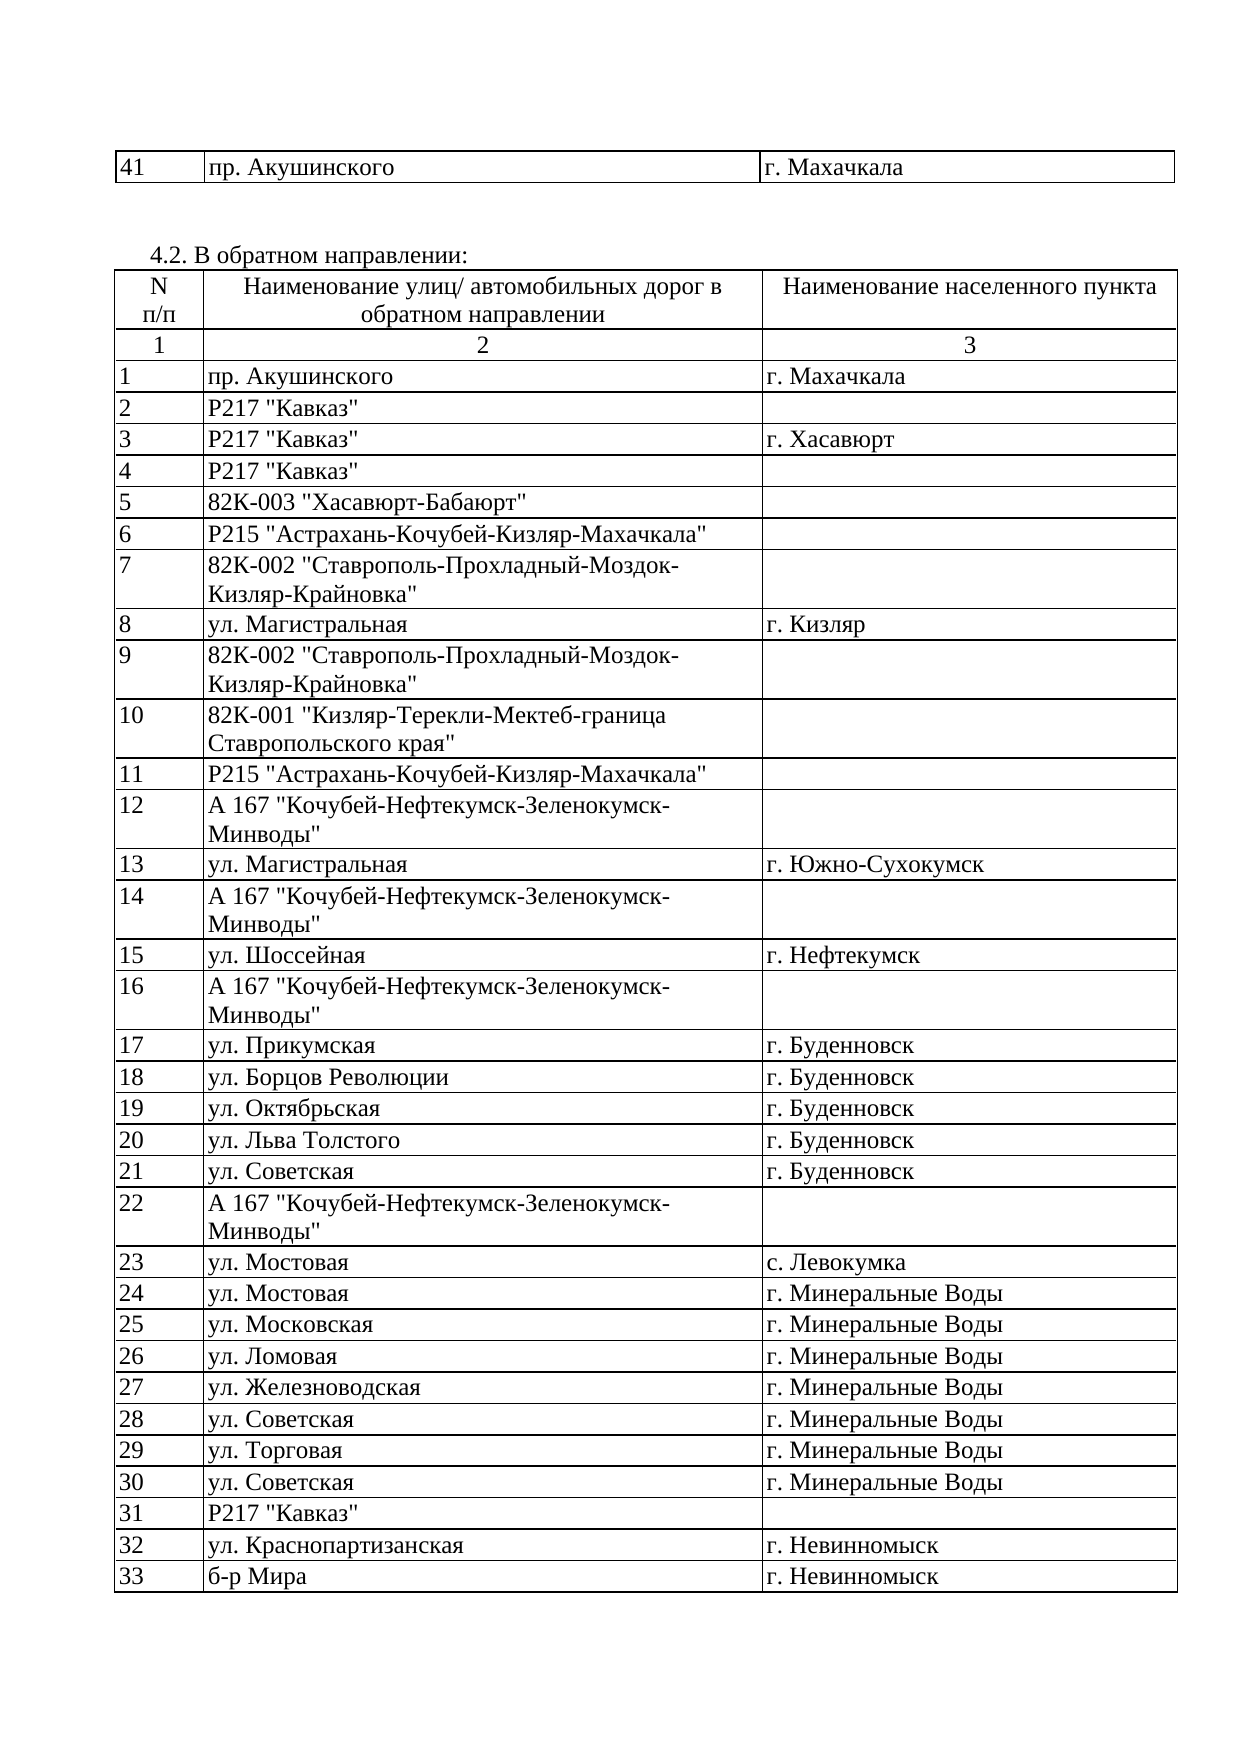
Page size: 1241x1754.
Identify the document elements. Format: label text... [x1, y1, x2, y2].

table_cell 4 [115, 455, 203, 486]
table_cell 82К-001 "Кизляр-Терекли-Мектеб-граница Ставропольского края" [204, 700, 762, 757]
table_cell [763, 789, 1177, 848]
table_cell 20 [115, 1124, 203, 1154]
table_cell 22 [115, 1187, 203, 1245]
table_cell г. Махачкала [761, 152, 1174, 181]
table_header Наименование улиц/ автомобильных дорог в обратном направлении [204, 271, 762, 328]
table_header N п/п [115, 271, 203, 328]
table_cell [763, 639, 1177, 698]
table_cell 2 [115, 392, 203, 423]
table_cell ул. Борцов Революции [204, 1062, 762, 1092]
table_cell ул. Льва Толстого [204, 1125, 762, 1154]
table_cell г. Минеральные Воды [763, 1465, 1177, 1497]
table_cell пр. Акушинского [205, 152, 759, 181]
table_cell 9 [115, 640, 203, 698]
table_cell ул. Октябрьская [204, 1093, 762, 1123]
table_cell [763, 1186, 1177, 1245]
table_cell ул. Шоссейная [204, 940, 762, 970]
table_cell Р217 "Кавказ" [204, 393, 762, 423]
table_cell А 167 "Кочубей-Нефтекумск-Зеленокумск-Минводы" [204, 790, 762, 848]
table_cell ул. Советская [204, 1156, 762, 1186]
table_cell 10 [115, 699, 203, 757]
table_cell [763, 454, 1177, 486]
table_cell 19 [115, 1093, 203, 1123]
table_cell г. Кизляр [763, 608, 1177, 639]
table_cell 16 [115, 971, 203, 1029]
table_cell 26 [115, 1341, 203, 1371]
table_cell с. Левокумка [763, 1245, 1177, 1277]
table_cell 29 [115, 1435, 203, 1465]
table_cell ул. Магистральная [204, 609, 762, 639]
table_cell 11 [115, 758, 203, 789]
table_cell 3 [115, 424, 203, 454]
table_cell пр. Акушинского [204, 361, 762, 391]
table_cell г. Хасавюрт [763, 423, 1177, 454]
table_cell 33 [115, 1561, 203, 1591]
table_cell г. Буденновск [763, 1092, 1177, 1123]
table_cell 17 [115, 1030, 203, 1060]
table_header Наименование населенного пункта [763, 271, 1177, 328]
table_cell [763, 486, 1177, 517]
table_cell 3 [763, 328, 1177, 360]
table_cell 41 [117, 152, 204, 181]
table_cell ул. Московская [204, 1310, 762, 1339]
table_cell 1 [115, 329, 203, 360]
table_cell г. Буденновск [763, 1123, 1177, 1154]
table_cell [763, 757, 1177, 789]
table_cell [763, 698, 1177, 757]
table_cell Р217 "Кавказ" [204, 1498, 762, 1528]
table_cell [763, 970, 1177, 1029]
table_cell 2 [204, 330, 762, 360]
table_cell А 167 "Кочубей-Нефтекумск-Зеленокумск-Минводы" [204, 1188, 762, 1245]
table_cell 1 [115, 361, 203, 391]
table_cell г. Буденновск [763, 1060, 1177, 1092]
table_cell 27 [115, 1372, 203, 1402]
table_cell 8 [115, 609, 203, 639]
table_cell 82К-002 "Ставрополь-Прохладный-Моздок-Кизляр-Крайновка" [204, 641, 762, 698]
text 4.2. В обратном направлении: [150, 241, 1090, 269]
table_cell г. Минеральные Воды [763, 1403, 1177, 1434]
table_cell 21 [115, 1156, 203, 1186]
table_cell 23 [115, 1246, 203, 1277]
table_cell Р217 "Кавказ" [204, 424, 762, 454]
table_cell ул. Ломовая [204, 1341, 762, 1371]
table_cell ул. Краснопартизанская [204, 1530, 762, 1560]
table_cell г. Минеральные Воды [763, 1371, 1177, 1402]
table_cell Р215 "Астрахань-Кочубей-Кизляр-Махачкала" [204, 519, 762, 548]
table_cell ул. Магистральная [204, 849, 762, 879]
table_cell 12 [115, 790, 203, 848]
table_cell 32 [115, 1529, 203, 1560]
table_cell ул. Мостовая [204, 1247, 762, 1277]
table_cell 82К-002 "Ставрополь-Прохладный-Моздок-Кизляр-Крайновка" [204, 550, 762, 608]
table_cell А 167 "Кочубей-Нефтекумск-Зеленокумск-Минводы" [204, 971, 762, 1029]
table_cell г. Минеральные Воды [763, 1340, 1177, 1371]
table_cell 28 [115, 1404, 203, 1434]
table_cell 7 [115, 550, 203, 608]
table_cell г. Нефтекумск [763, 938, 1177, 970]
table_cell Р215 "Астрахань-Кочубей-Кизляр-Махачкала" [204, 759, 762, 789]
table_cell ул. Прикумская [204, 1030, 762, 1060]
table_cell 14 [115, 880, 203, 938]
table_cell г. Минеральные Воды [763, 1277, 1177, 1308]
table_cell А 167 "Кочубей-Нефтекумск-Зеленокумск-Минводы" [204, 881, 762, 938]
table_cell г. Южно-Сухокумск [763, 848, 1177, 879]
table_cell 6 [115, 518, 203, 548]
table_cell [763, 549, 1177, 608]
table_cell ул. Железноводская [204, 1373, 762, 1402]
table_cell [763, 517, 1177, 548]
table_cell ул. Советская [204, 1467, 762, 1497]
table_cell ул. Советская [204, 1404, 762, 1434]
table_cell ул. Мостовая [204, 1278, 762, 1308]
table_cell г. Минеральные Воды [763, 1308, 1177, 1339]
table_cell г. Буденновск [763, 1029, 1177, 1060]
table_cell 25 [115, 1309, 203, 1339]
table_cell 31 [115, 1498, 203, 1528]
table_cell 5 [115, 487, 203, 517]
table_cell г. Махачкала [763, 360, 1177, 391]
table_cell 15 [115, 939, 203, 970]
table_cell 13 [115, 849, 203, 879]
table_cell [763, 1497, 1177, 1528]
table_cell [763, 879, 1177, 938]
table_cell г. Невинномыск [763, 1528, 1177, 1560]
table_cell ул. Торговая [204, 1436, 762, 1465]
table_cell г. Буденновск [763, 1155, 1177, 1186]
table_cell [763, 391, 1177, 423]
table_cell б-р Мира [204, 1561, 762, 1591]
table_cell Р217 "Кавказ" [204, 456, 762, 486]
table_cell 24 [115, 1278, 203, 1308]
table_cell 30 [115, 1466, 203, 1497]
table_cell 82К-003 "Хасавюрт-Бабаюрт" [204, 487, 762, 517]
table_cell 18 [115, 1061, 203, 1092]
table_cell г. Минеральные Воды [763, 1434, 1177, 1465]
table_cell г. Невинномыск [763, 1560, 1177, 1591]
